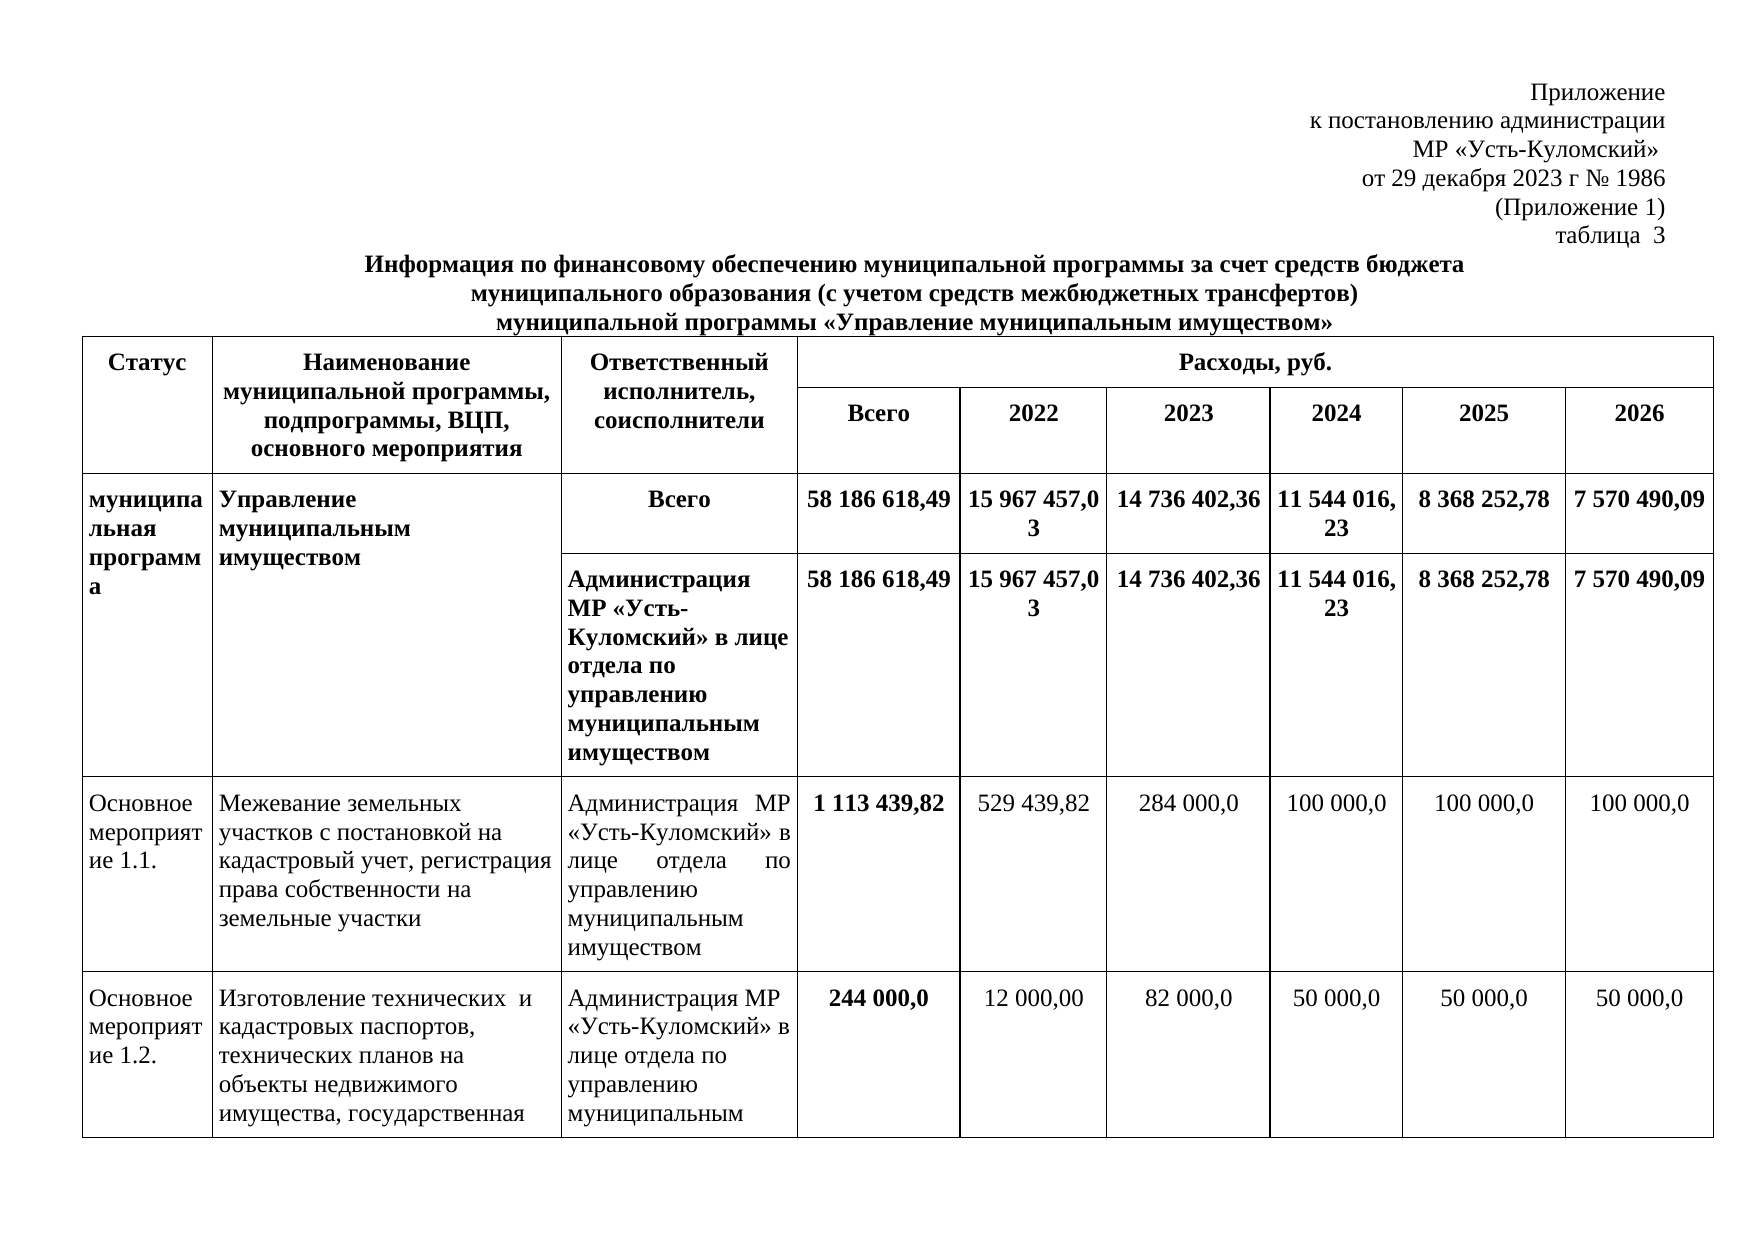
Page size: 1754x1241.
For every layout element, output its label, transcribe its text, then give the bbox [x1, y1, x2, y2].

text муниципального образования (с учетом средств межбюджетных трансфертов) [89, 278, 1665, 307]
table_header Ответственный исполнитель, соисполнители [562, 337, 797, 473]
table_cell Управление муниципальным имуществом [213, 474, 561, 776]
table_cell Всего [798, 388, 959, 473]
table_cell 58 186 618,49 [798, 554, 959, 776]
text муниципальной программы «Управление муниципальным имуществом» [89, 307, 1665, 336]
table_cell 8 368 252,78 [1403, 474, 1565, 553]
table_cell Основное мероприятие 1.2. [83, 972, 212, 1137]
table_cell 15 967 457,0 3 [961, 474, 1106, 553]
table_cell Всего [562, 474, 797, 553]
table_cell 100 000,0 [1403, 777, 1565, 971]
table_cell 11 544 016,23 [1271, 474, 1402, 553]
table_cell 284 000,0 [1107, 777, 1269, 971]
table_cell 529 439,82 [961, 777, 1106, 971]
table_cell Администрация МР «Усть-Куломский» в лице отдела по управлению муниципальным имуществом [562, 972, 797, 1137]
table_cell 50 000,0 [1566, 972, 1713, 1137]
text к постановлению администрации [89, 106, 1665, 134]
table_cell 14 736 402,36 [1107, 474, 1269, 553]
table_cell Межевание земельных участков с постановкой на кадастровый учет, регистрация права собственности на земельные участки [213, 777, 561, 971]
table_cell 2026 [1566, 388, 1713, 473]
table_cell 7 570 490,09 [1566, 474, 1713, 553]
table_header Расходы, руб. [798, 337, 1713, 387]
table_cell 50 000,0 [1403, 972, 1565, 1137]
text таблица 3 [89, 221, 1665, 249]
table_cell 2025 [1403, 388, 1565, 473]
table_cell 11 544 016,23 [1271, 554, 1402, 776]
table_header Статус [83, 337, 212, 473]
table_cell 12 000,00 [961, 972, 1106, 1137]
text (Приложение 1) [89, 192, 1665, 221]
table_cell 7 570 490,09 [1566, 554, 1713, 776]
table_cell 50 000,0 [1271, 972, 1402, 1137]
table_cell 2022 [961, 388, 1106, 473]
text Приложение [89, 77, 1665, 106]
table_cell 1 113 439,82 [798, 777, 959, 971]
text МР «Усть-Куломский» от 29 декабря 2023 г № 1986 [89, 134, 1665, 192]
table_cell 58 186 618,49 [798, 474, 959, 553]
table_cell 8 368 252,78 [1403, 554, 1565, 776]
table_cell Администрация МР «Усть-Куломский» в лице отдела по управлению муниципальным имуществом [562, 554, 797, 776]
table_cell 2023 [1107, 388, 1269, 473]
table_cell 82 000,0 [1107, 972, 1269, 1137]
table_cell Основное мероприятие 1.1. [83, 777, 212, 971]
table_cell 100 000,0 [1566, 777, 1713, 971]
text Информация по финансовому обеспечению муниципальной программы за счет средств бюджета [89, 249, 1665, 278]
table_cell муниципальная программа [83, 474, 212, 776]
table_header Наименование муниципальной программы, подпрограммы, ВЦП, основного мероприятия [213, 337, 561, 473]
table_cell 100 000,0 [1271, 777, 1402, 971]
table_cell Администрация МР «Усть-Куломский» в лице отдела по управлению муниципальным имуществом [562, 777, 797, 971]
table_cell 14 736 402,36 [1107, 554, 1269, 776]
table_cell 15 967 457,03 [961, 554, 1106, 776]
table_cell 244 000,0 [798, 972, 959, 1137]
table_cell 2024 [1271, 388, 1402, 473]
